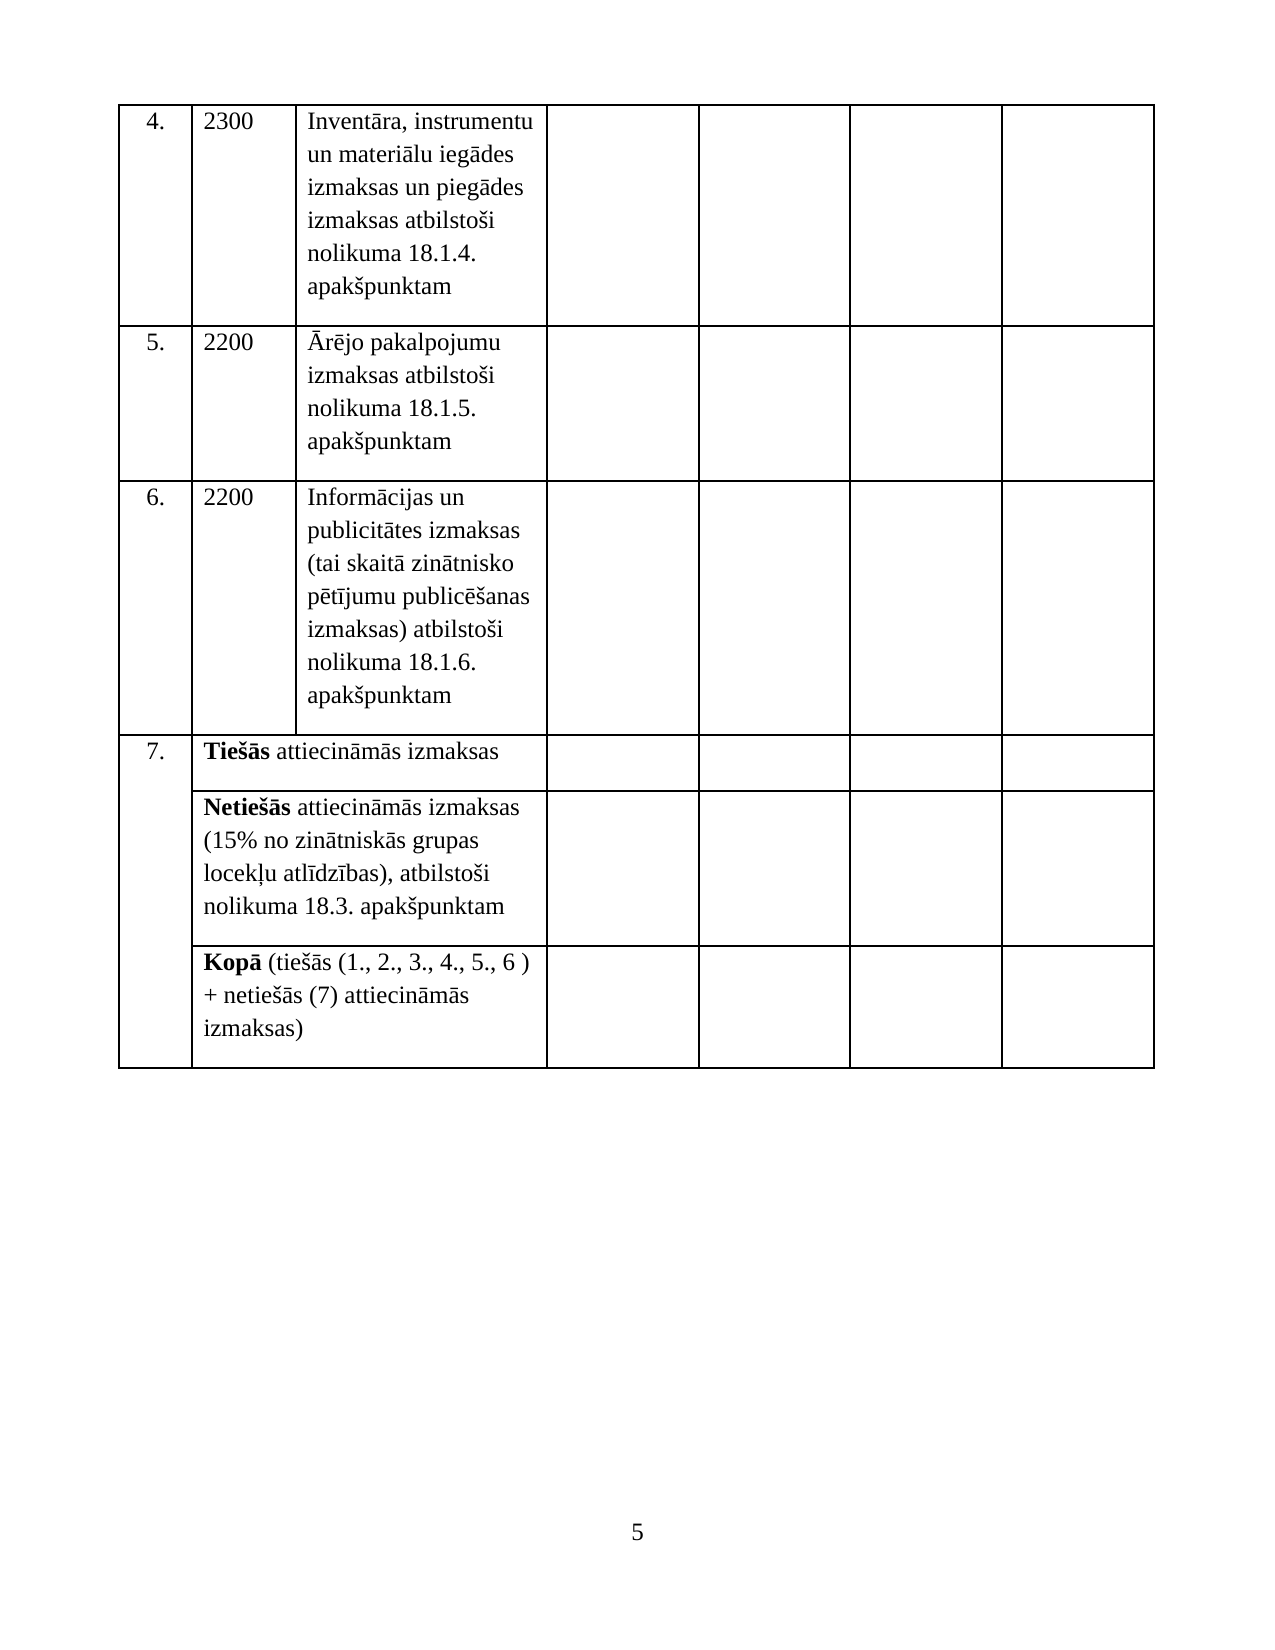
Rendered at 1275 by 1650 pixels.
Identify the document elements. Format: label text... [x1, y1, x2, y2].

table_cell [851, 947, 1001, 1067]
table_cell [1003, 947, 1153, 1067]
table_cell [851, 792, 1001, 945]
table_cell 5. [120, 327, 191, 480]
table_cell [851, 106, 1001, 325]
table_cell Inventāra, instrumentu un materiālu iegādes izmaksas un piegādes izmaksas atbilstoši nolikuma 18.1.4. apakšpunktam [297, 106, 546, 325]
table_cell [700, 792, 849, 945]
table_cell [851, 327, 1001, 480]
table_cell [700, 327, 849, 480]
table_cell 2200 [193, 482, 295, 734]
table_cell [548, 106, 698, 325]
table_cell [1003, 736, 1153, 790]
table_cell [1003, 482, 1153, 734]
table_cell [548, 482, 698, 734]
table_cell Informācijas un publicitātes izmaksas (tai skaitā zinātnisko pētījumu publicēšanas izmaksas) atbilstoši nolikuma 18.1.6. apakšpunktam [297, 482, 546, 734]
table_cell Ārējo pakalpojumu izmaksas atbilstoši nolikuma 18.1.5. apakšpunktam [297, 327, 546, 480]
table_cell [851, 482, 1001, 734]
table_cell 7. [120, 736, 191, 1067]
table_cell [700, 947, 849, 1067]
table_cell 6. [120, 482, 191, 734]
table_cell [548, 327, 698, 480]
table_cell 2300 [193, 106, 295, 325]
table_cell [1003, 327, 1153, 480]
table_cell [1003, 792, 1153, 945]
table_cell 2200 [193, 327, 295, 480]
table_cell [700, 106, 849, 325]
table_cell [548, 792, 698, 945]
table_cell Kopā (tiešās (1., 2., 3., 4., 5., 6 ) + netiešās (7) attiecināmās izmaksas) [193, 947, 546, 1067]
table_cell Netiešās attiecināmās izmaksas (15% no zinātniskās grupas locekļu atlīdzības), atbilstoši nolikuma 18.3. apakšpunktam [193, 792, 546, 945]
table_cell 4. [120, 106, 191, 325]
table_cell [700, 482, 849, 734]
table_cell [548, 947, 698, 1067]
table_cell [548, 736, 698, 790]
table_cell [851, 736, 1001, 790]
table_cell [1003, 106, 1153, 325]
table_cell [700, 736, 849, 790]
table_cell Tiešās attiecināmās izmaksas [193, 736, 546, 790]
